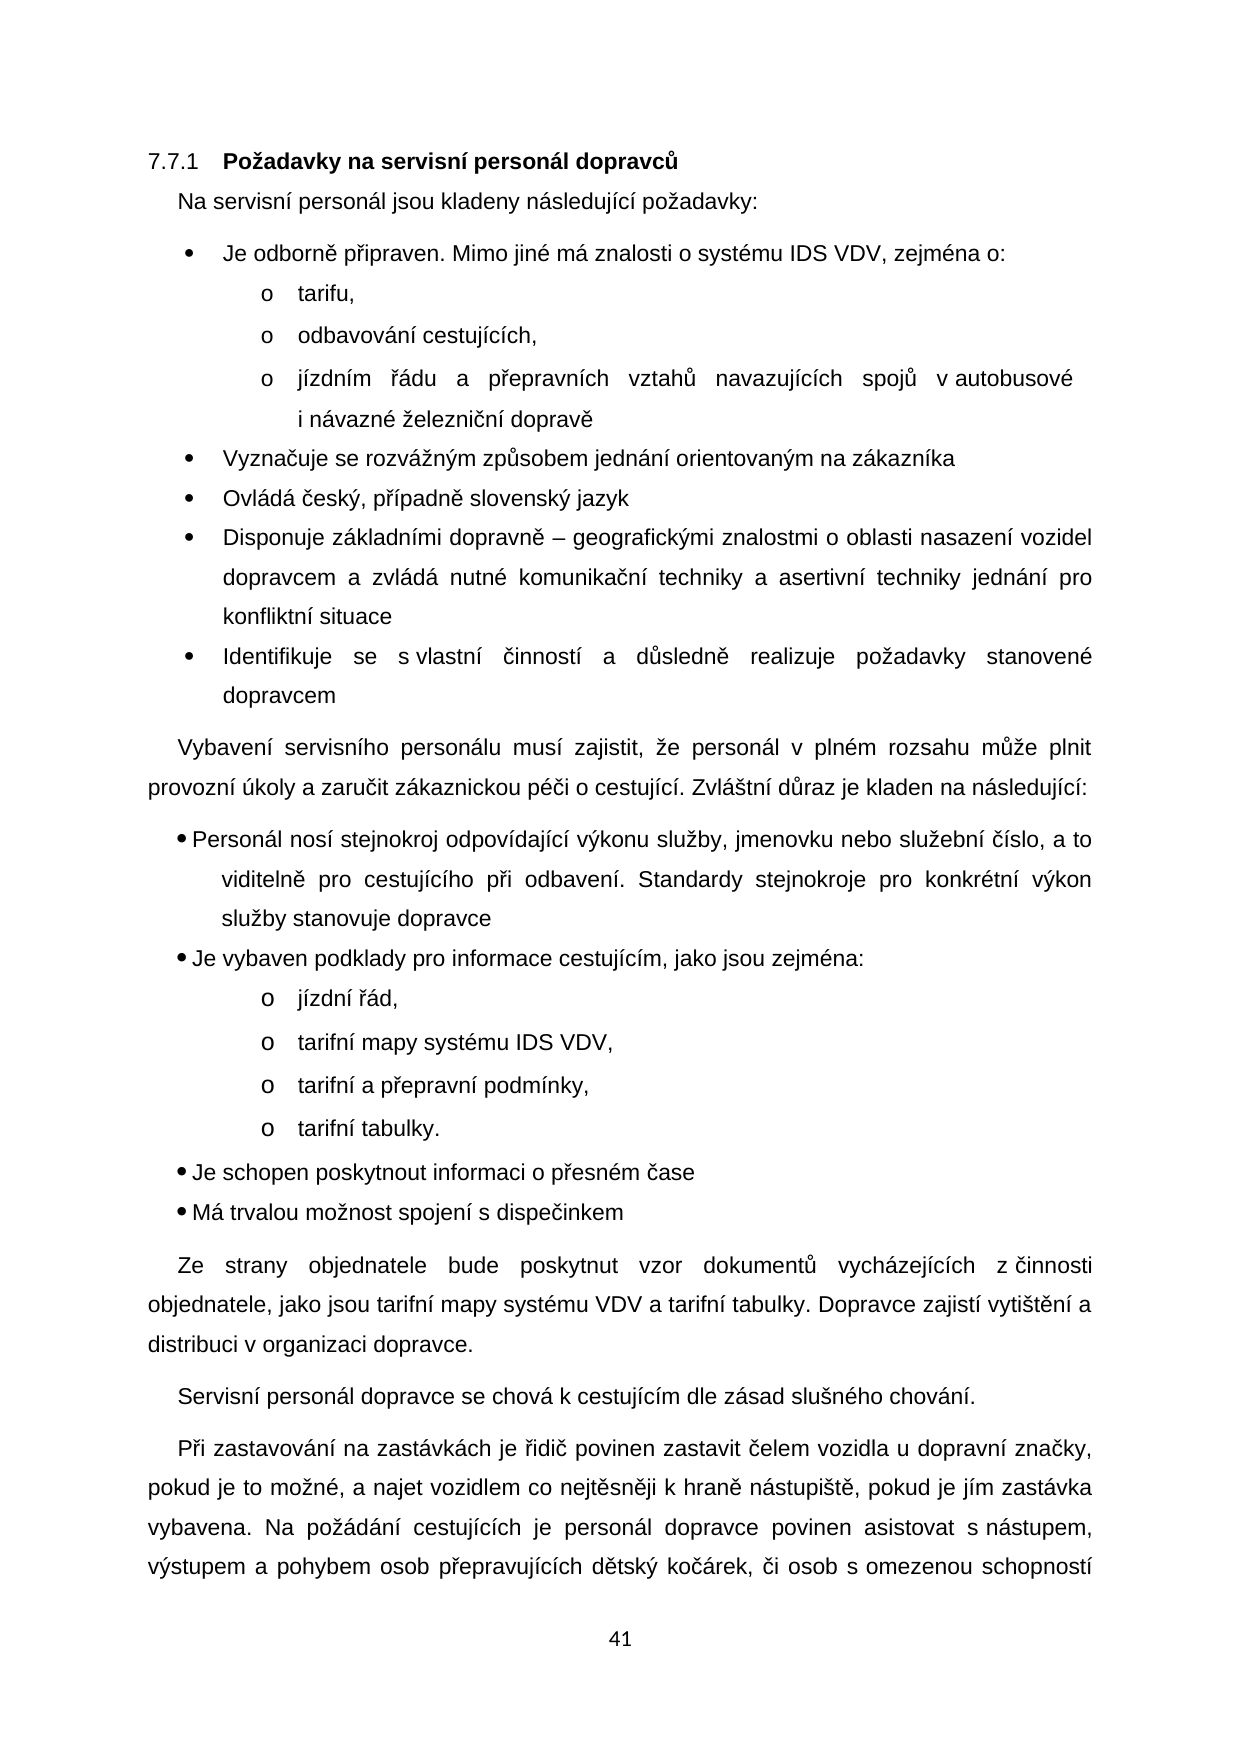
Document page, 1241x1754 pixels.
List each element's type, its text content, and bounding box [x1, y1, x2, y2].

list jízdním řádu a přepravních vztahů navazujících spojů v autobusové i návazné železniční dopravě [260, 364, 1093, 432]
list tarifu, [260, 279, 1093, 308]
text Vybavení servisního personálu musí zajistit, že personál v plném rozsahu může plnit provozní úkoly a zaručit zákaznickou péči o cestující. Zvláštní důraz je kladen na následující: [148, 734, 1093, 800]
list Personál nosí stejnokroj odpovídající výkonu služby, jmenovku nebo služební číslo, a to viditelně pro cestujícího při odbavení. Standardy stejnokroje pro konkrétní výkon služby stanovuje dopravce [177, 826, 1093, 932]
list Je odborně připraven. Mimo jiné má znalosti o systému IDS VDV, zejména o: [185, 240, 1093, 266]
list tarifní tabulky. [260, 1115, 1093, 1144]
subtitle Požadavky na servisní personál dopravců [148, 148, 1093, 174]
list jízdní řád, [260, 985, 1093, 1014]
text Ze strany objednatele bude poskytnut vzor dokumentů vycházejících z činnosti objednatele, jako jsou tarifní mapy systému VDV a tarifní tabulky. Dopravce zajistí vytištění a distribuci v organizaci dopravce. [148, 1252, 1093, 1357]
list Ovládá český, případně slovenský jazyk [185, 485, 1093, 511]
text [148, 1435, 1093, 1579]
list Je vybaven podklady pro informace cestujícím, jako jsou zejména: [177, 945, 1093, 972]
list Vyznačuje se rozvážným způsobem jednání orientovaným na zákazníka [185, 445, 1093, 472]
list Identifikuje se s vlastní činností a důsledně realizuje požadavky stanovené dopravcem [185, 643, 1093, 709]
list odbavování cestujících, [260, 322, 1093, 350]
text Servisní personál dopravce se chová k cestujícím dle zásad slušného chování. [148, 1383, 1093, 1409]
list tarifní mapy systému IDS VDV, [260, 1028, 1093, 1057]
list tarifní a přepravní podmínky, [260, 1072, 1093, 1101]
list Disponuje základními dopravně – geografickými znalostmi o oblasti nasazení vozidel dopravcem a zvládá nutné komunikační techniky a asertivní techniky jednání pro konfliktní situace [185, 524, 1093, 630]
list Je schopen poskytnout informaci o přesném čase [177, 1159, 1093, 1186]
list Má trvalou možnost spojení s dispečinkem [177, 1199, 1093, 1226]
text Na servisní personál jsou kladeny následující požadavky: [148, 188, 1093, 214]
